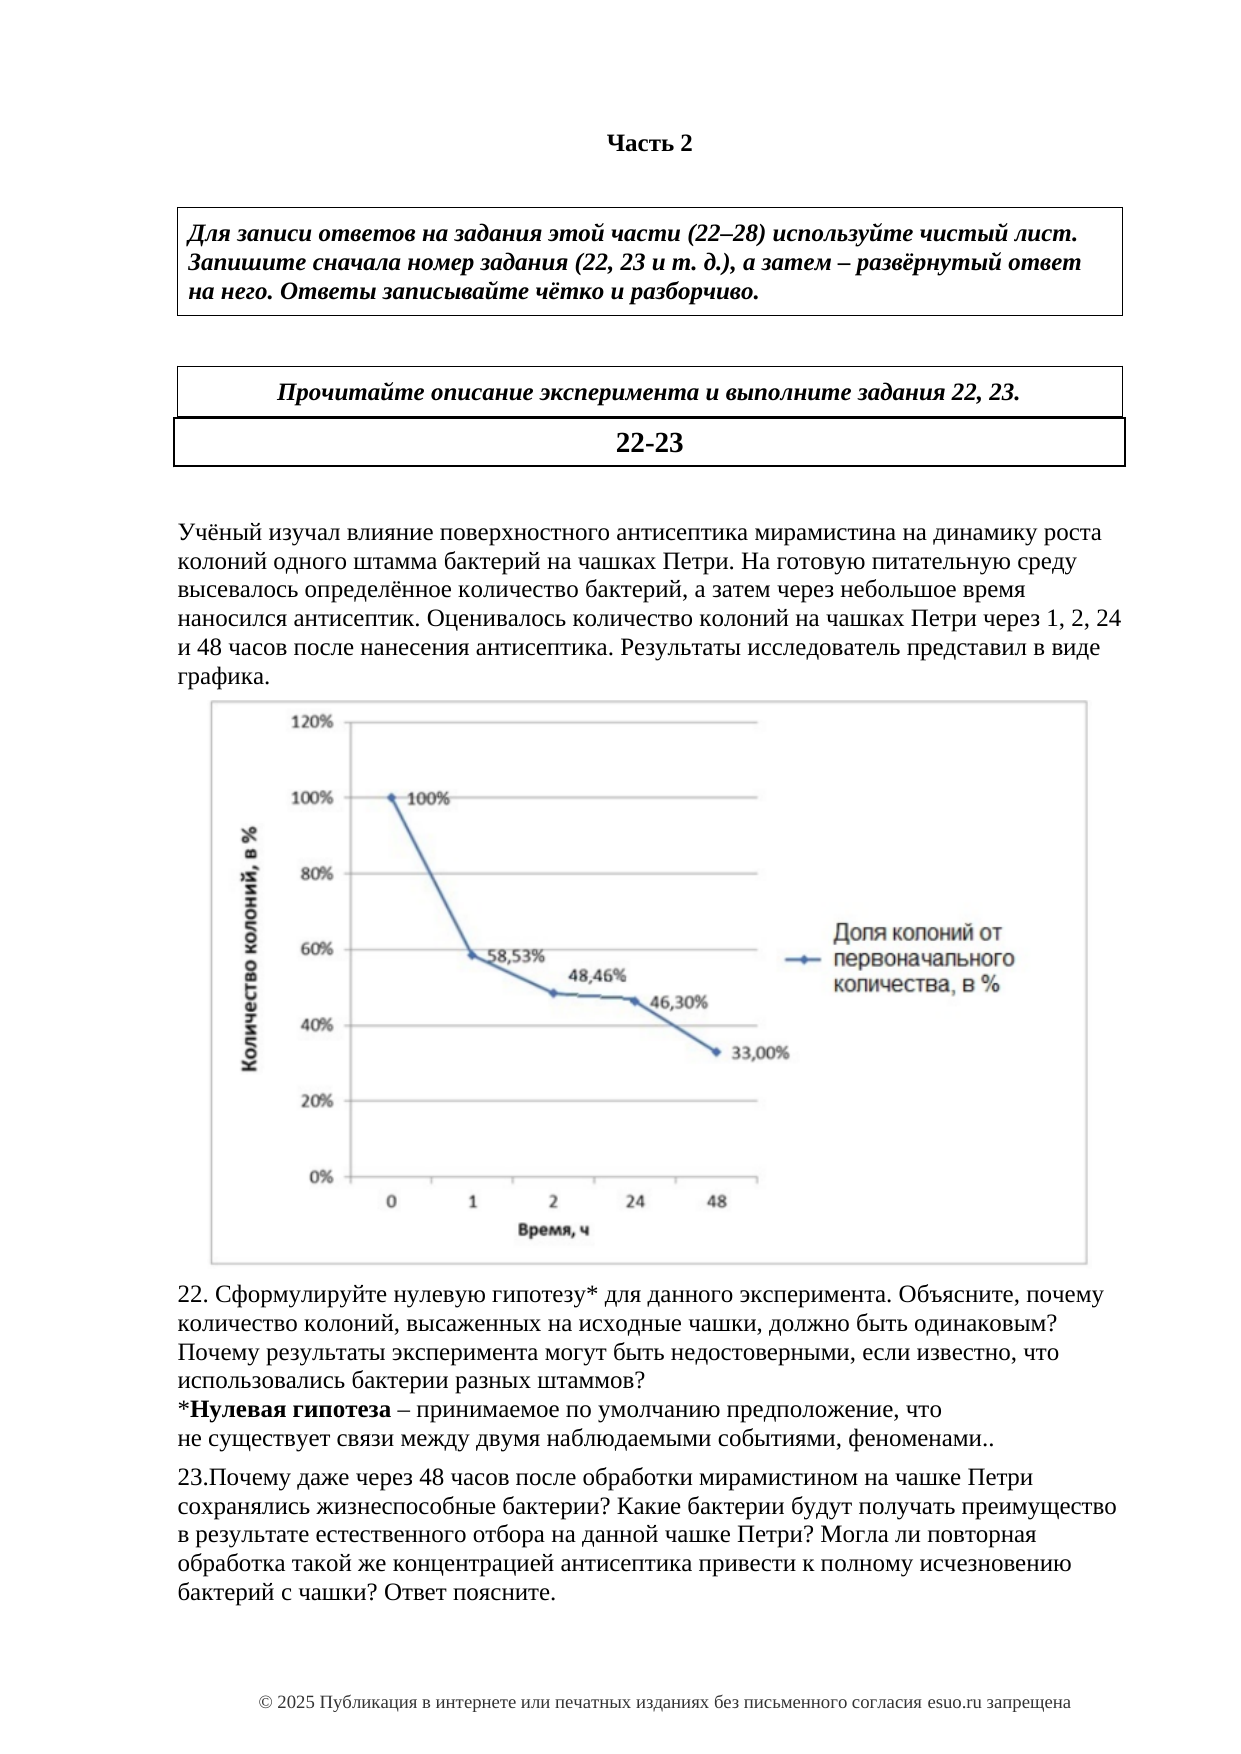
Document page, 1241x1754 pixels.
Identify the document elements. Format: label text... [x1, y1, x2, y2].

text Учёный изучал влияние поверхностного антисептика мирамистина на динамику роста колоний одного штамма бактерий на чашках Петри. На готовую питательную среду высевалось определённое количество бактерий, а затем через небольшое время наносился антисептик. Оценивалось количество колоний на чашках Петри через 1, 2, 24 и 48 часов после нанесения антисептика. Результаты исследователь представил в виде графика. [177, 517, 1122, 689]
subtitle 22-23 [175, 419, 1124, 465]
table_header Прочитайте описание эксперимента и выполните задания 22, 23. [178, 367, 1122, 416]
text 22. Сформулируйте нулевую гипотезу* для данного эксперимента. Объясните, почему количество колоний, высаженных на исходные чашки, должно быть одинаковым? Почему результаты эксперимента могут быть недостоверными, если известно, что использовались бактерии разных штаммов? *Нулевая гипотеза – принимаемое по умолчанию предположение, что не существует связи между двумя наблюдаемыми событиями, феноменами.. [177, 1279, 1122, 1452]
table_header Для записи ответов на задания этой части (22–28) используйте чистый лист. Запишите сначала номер задания (22, 23 и т. д.), а затем – развёрнутый ответ на него. Ответы записывайте чётко и разборчиво. [178, 208, 1122, 315]
text 23.Почему даже через 48 часов после обработки мирамистином на чашке Петри сохранялись жизнеспособные бактерии? Какие бактерии будут получать преимущество в результате естественного отбора на данной чашке Петри? Могла ли повторная обработка такой же концентрацией антисептика привести к полному исчезновению бактерий с чашки? Ответ поясните. [177, 1462, 1122, 1606]
text Часть 2 [177, 128, 1122, 157]
picture [207, 700, 1092, 1269]
